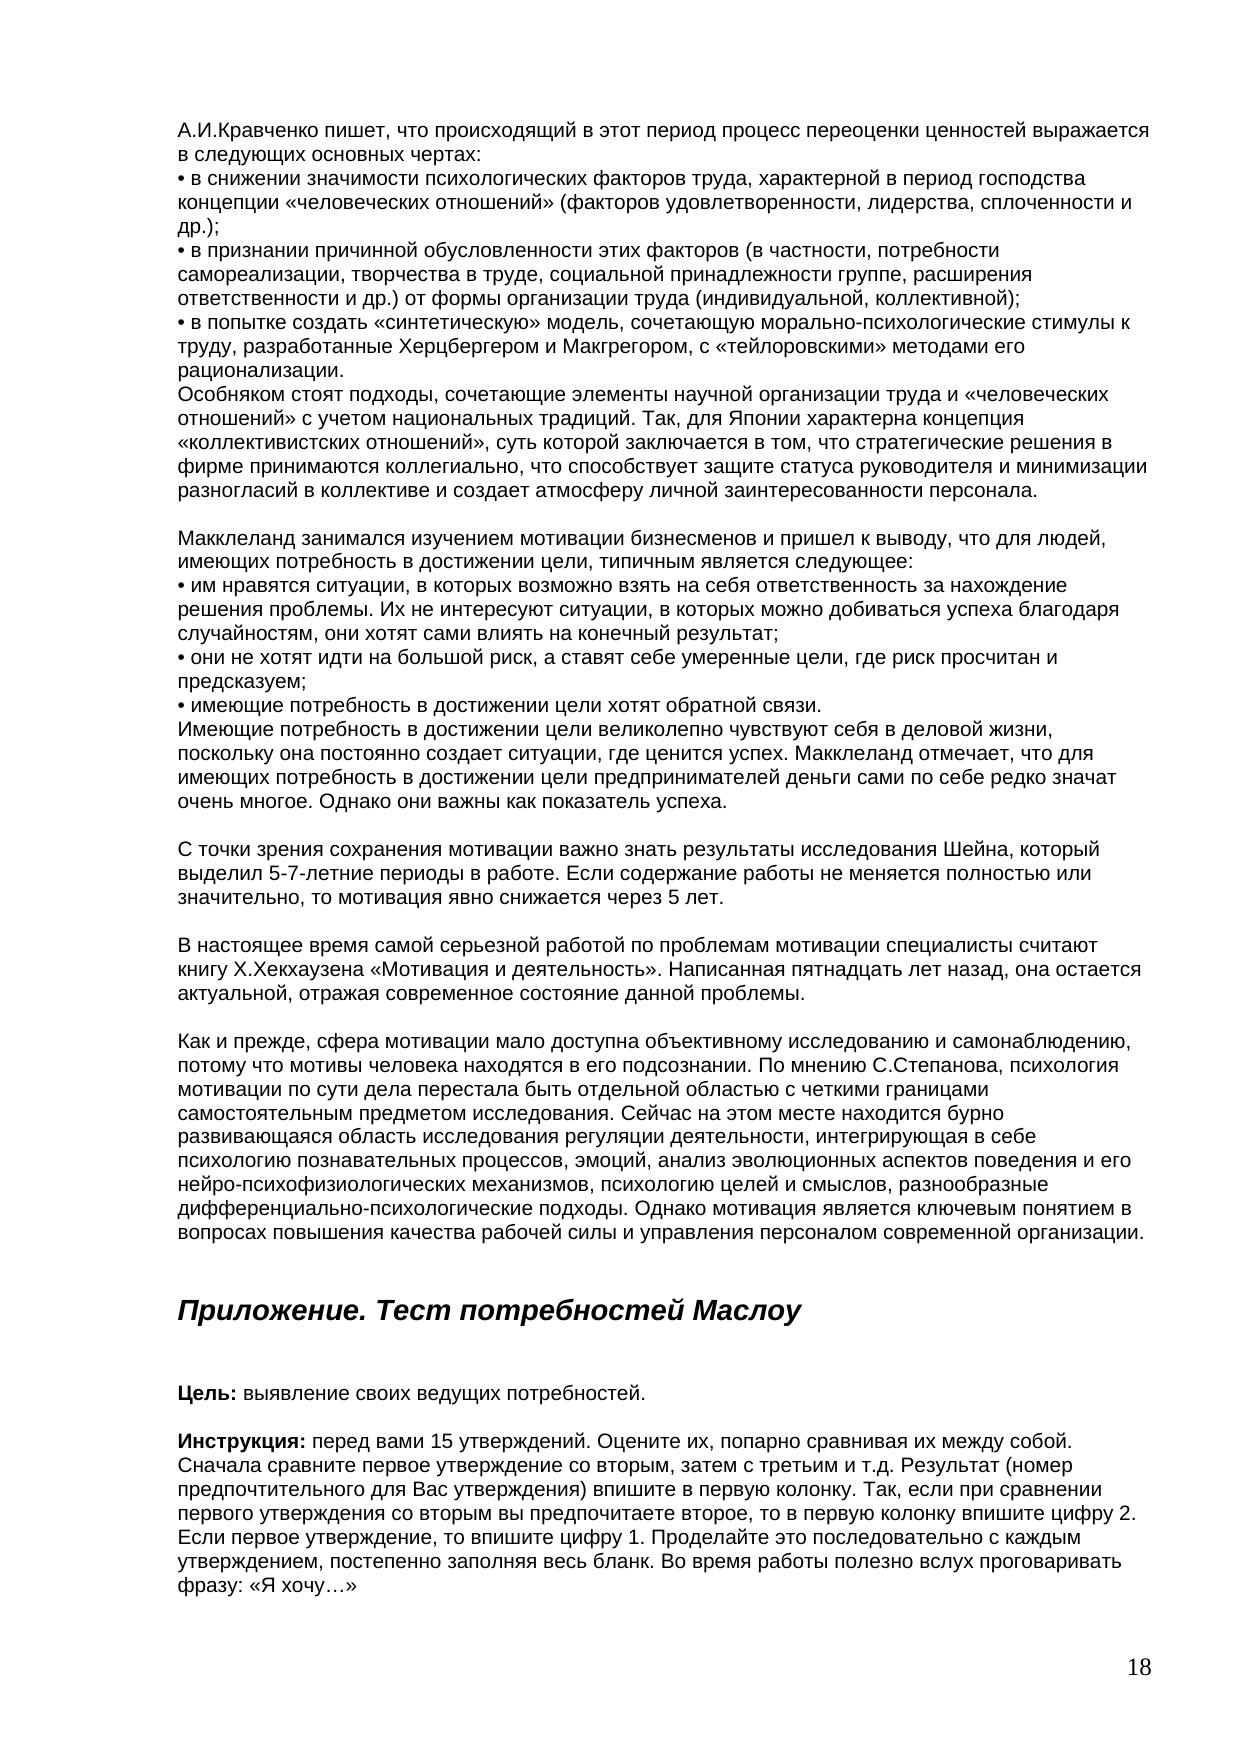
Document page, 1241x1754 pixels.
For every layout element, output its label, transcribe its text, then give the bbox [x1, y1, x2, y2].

subtitle Приложение. Тест потребностей Маслоу [177, 1293, 1152, 1327]
text Имеющие потребность в достижении цели великолепно чувствуют себя в деловой жизни, поскольку она постоянно создает ситуации, где ценится успех. Макклеланд отмечает, что для имеющих потребность в достижении цели предпринимателей деньги сами по себе редко значат очень многое. Однако они важны как показатель успеха. С точки зрения сохранения мотивации важно знать результаты исследования Шейна, который выделил 5-7-летние периоды в работе. Если содержание работы не меняется полностью или значительно, то мотивация явно снижается через 5 лет. В настоящее время самой серьезной работой по проблемам мотивации специалисты считают книгу Х.Хекхаузена «Мотивация и деятельность». Написанная пятнадцать лет назад, она остается актуальной, отражая современное состояние данной проблемы. Как и прежде, сфера мотивации мало доступна объективному исследованию и самонаблюдению, потому что мотивы человека находятся в его подсознании. По мнению С.Степанова, психология мотивации по сути дела перестала быть отдельной областью с четкими границами самостоятельным предметом исследования. Сейчас на этом месте находится бурно развивающаяся область исследования регуляции деятельности, интегрирующая в себе психологию познавательных процессов, эмоций, анализ эволюционных аспектов поведения и его нейро-психофизиологических механизмов, психологию целей и смыслов, разнообразные дифференциально-психологические подходы. Однако мотивация является ключевым понятием в вопросах повышения качества рабочей силы и управления персоналом современной организации. [177, 717, 1152, 1244]
text Цель: выявление своих ведущих потребностей. Инструкция: перед вами 15 утверждений. Оцените их, попарно сравнивая их между собой. Сначала сравните первое утверждение со вторым, затем с третьим и т.д. Результат (номер предпочтительного для Вас утверждения) впишите в первую колонку. Так, если при сравнении первого утверждения со вторым вы предпочитаете второе, то в первую колонку впишите цифру 2. Если первое утверждение, то впишите цифру 1. Проделайте это последовательно с каждым утверждением, постепенно заполняя весь бланк. Во время работы полезно вслух проговаривать фразу: «Я хочу…» [177, 1381, 1152, 1596]
text • в снижении значимости психологических факторов труда, характерной в период господства концепции «человеческих отношений» (факторов удовлетворенности, лидерства, сплоченности и др.); • в признании причинной обусловленности этих факторов (в частности, потребности самореализации, творчества в труде, социальной принадлежности группе, расширения ответственности и др.) от формы организации труда (индивидуальной, коллективной); • в попытке создать «синтетическую» модель, сочетающую морально-психологические стимулы к труду, разработанные Херцбергером и Макгрегором, с «тейлоровскими» методами его рационализации. [177, 166, 1152, 382]
text • им нравятся ситуации, в которых возможно взять на себя ответственность за нахождение решения проблемы. Их не интересуют ситуации, в которых можно добиваться успеха благодаря случайностям, они хотят сами влиять на конечный результат; • они не хотят идти на большой риск, а ставят себе умеренные цели, где риск просчитан и предсказуем; • имеющие потребность в достижении цели хотят обратной связи. [177, 573, 1152, 717]
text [177, 118, 1152, 166]
text Особняком стоят подходы, сочетающие элементы научной организации труда и «человеческих отношений» с учетом национальных традиций. Так, для Японии характерна концепция «коллективистских отношений», суть которой заключается в том, что стратегические решения в фирме принимаются коллегиально, что способствует защите статуса руководителя и минимизации разногласий в коллективе и создает атмосферу личной заинтересованности персонала. Макклеланд занимался изучением мотивации бизнесменов и пришел к выводу, что для людей, имеющих потребность в достижении цели, типичным является следующее: [177, 382, 1152, 573]
